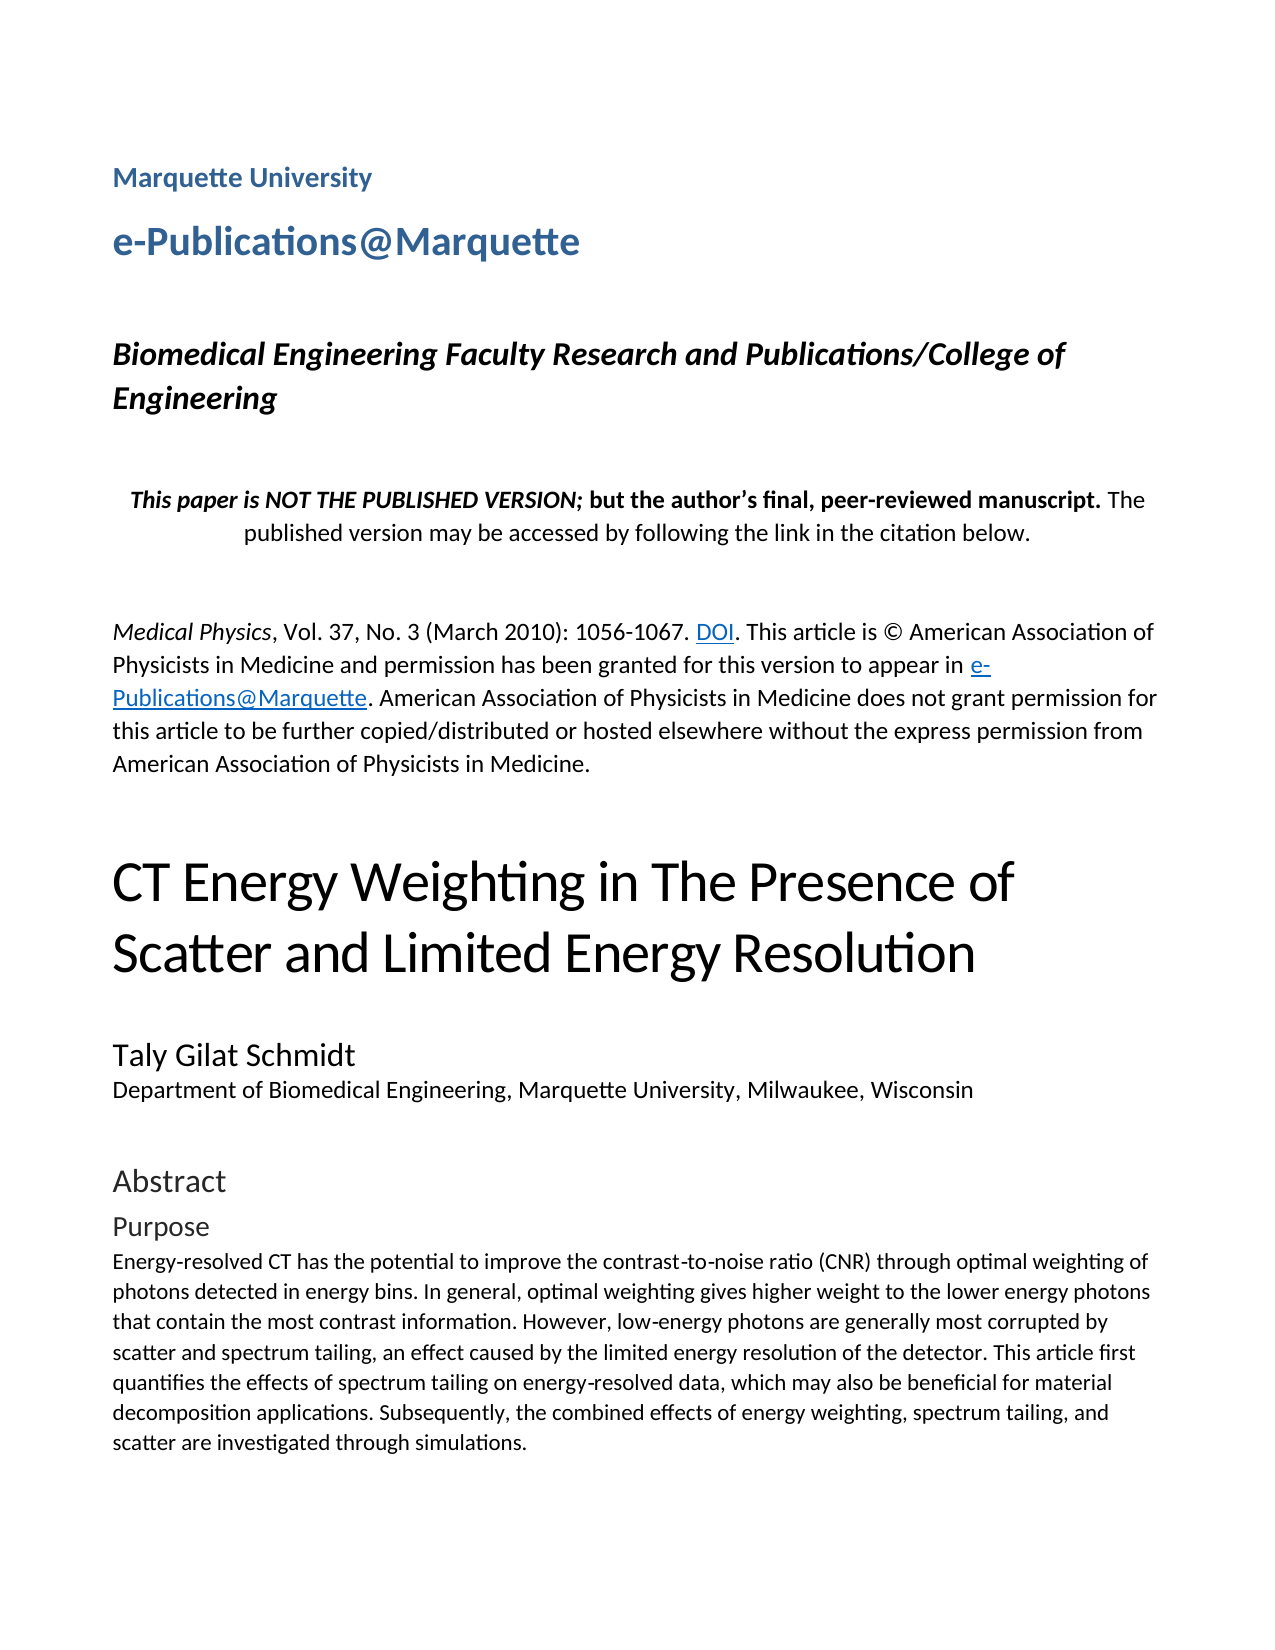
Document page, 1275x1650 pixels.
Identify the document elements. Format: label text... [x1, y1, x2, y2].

subtitle Abstract [112, 1160, 1162, 1201]
text Department of Biomedical Engineering, Marquette University, Milwaukee, Wisconsin [112, 1075, 1162, 1105]
text Marquette University [112, 159, 1162, 195]
text Biomedical Engineering Faculty Research and Publications/College of Engineering [112, 333, 1162, 418]
text e-Publications@Marquette [112, 214, 1162, 265]
subtitle Purpose [112, 1208, 1162, 1244]
text Medical Physics, Vol. 37, No. 3 (March 2010): 1056-1067. DOI. This article is © American Association of Physicists in Medicine and permission has been granted for this version to appear in e-Publications@Marquette. American Association of Physicists in Medicine does not grant permission for this article to be further copied/distributed or hosted elsewhere without the express permission from American Association of Physicists in Medicine. [112, 616, 1162, 779]
text This paper is NOT THE PUBLISHED VERSION; but the author’s final, peer-reviewed manuscript. The published version may be accessed by following the link in the citation below. [112, 484, 1162, 548]
text Taly Gilat Schmidt [112, 1034, 1162, 1075]
title CT Energy Weighting in The Presence of Scatter and Limited Energy Resolution [112, 844, 1162, 987]
text Energy‐resolved CT has the potential to improve the contrast‐to‐noise ratio (CNR) through optimal weighting of photons detected in energy bins. In general, optimal weighting gives higher weight to the lower energy photons that contain the most contrast information. However, low‐energy photons are generally most corrupted by scatter and spectrum tailing, an effect caused by the limited energy resolution of the detector. This article first quantifies the effects of spectrum tailing on energy‐resolved data, which may also be beneficial for material decomposition applications. Subsequently, the combined effects of energy weighting, spectrum tailing, and scatter are investigated through simulations. [112, 1247, 1162, 1456]
